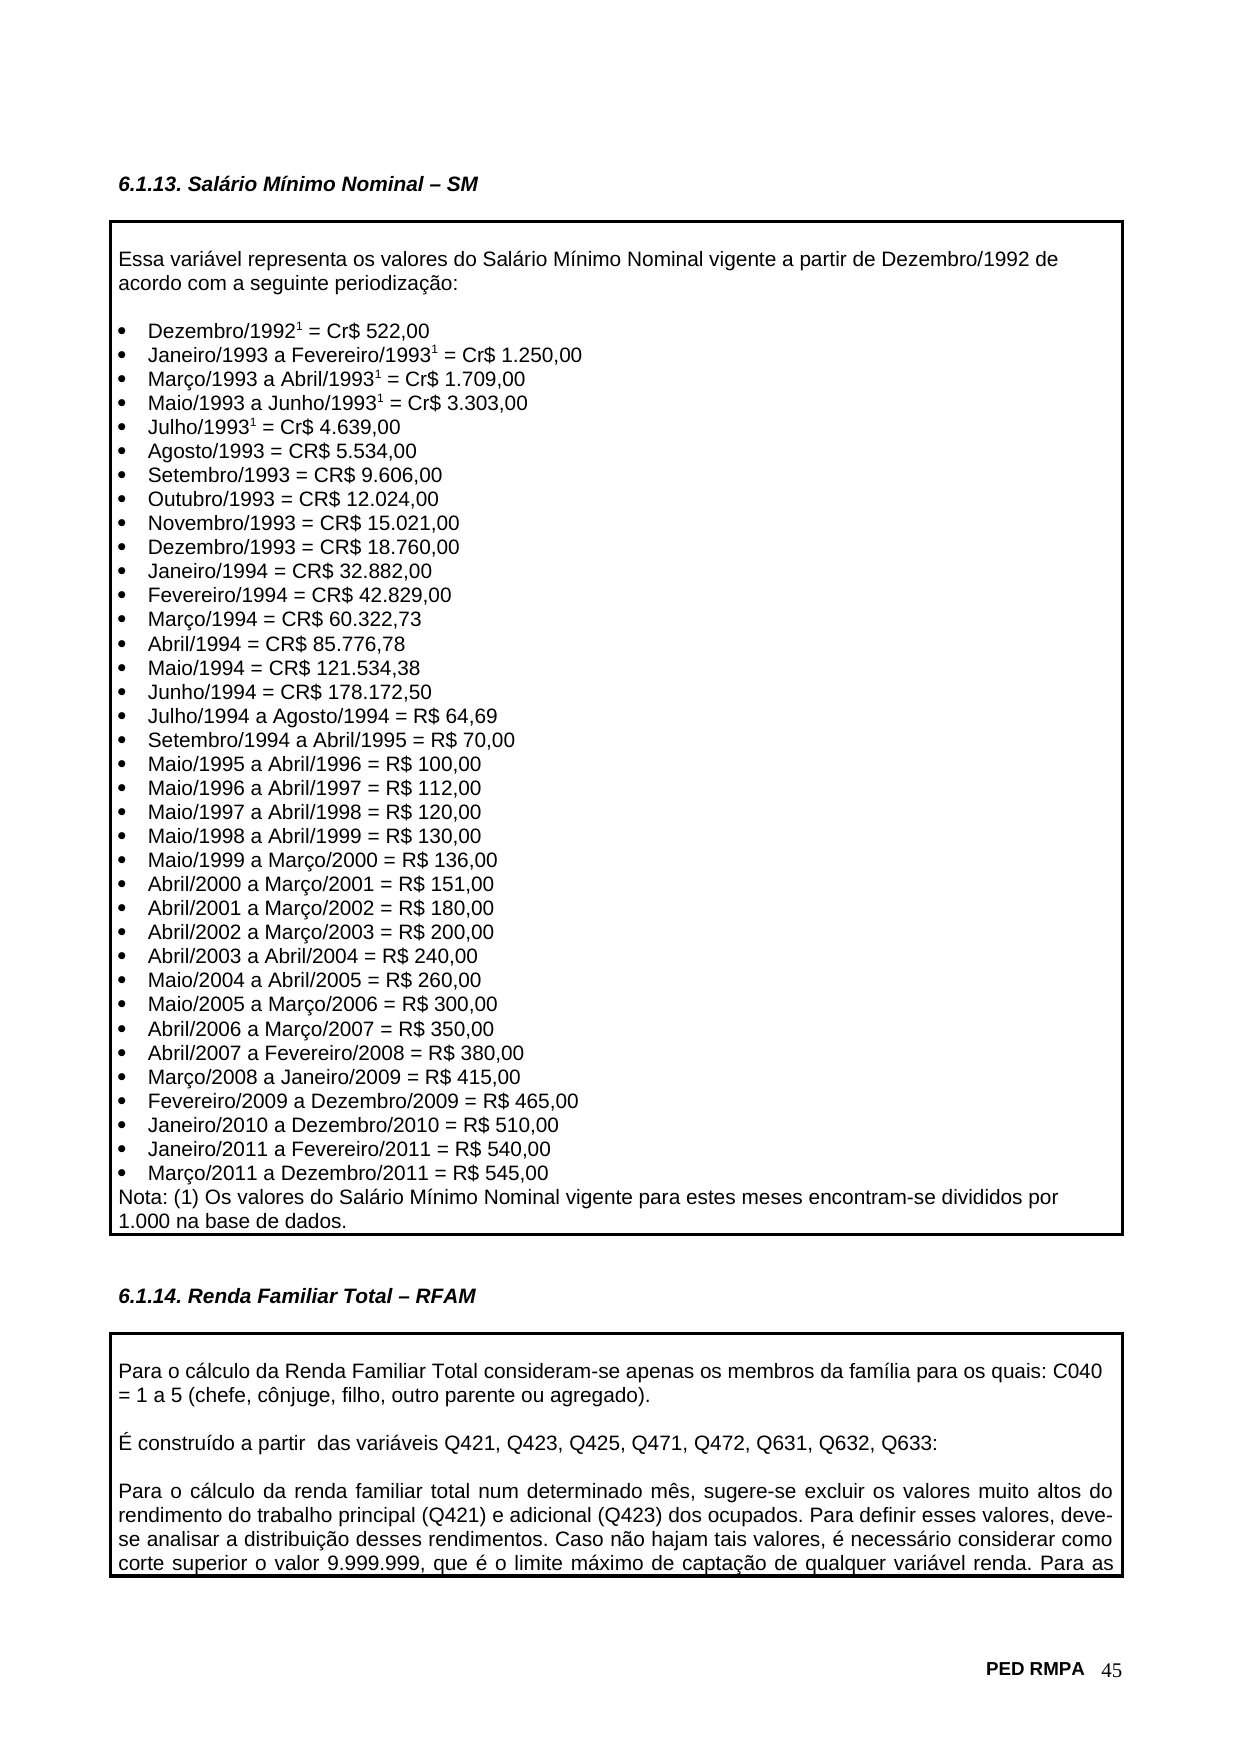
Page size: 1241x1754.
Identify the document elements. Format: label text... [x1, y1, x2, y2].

text 6.1.13. Salário Mínimo Nominal – SM [118, 172, 1122, 196]
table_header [112, 1335, 1121, 1574]
text 6.1.14. Renda Familiar Total – RFAM [118, 1284, 1122, 1308]
table_header Essa variável representa os valores do Salário Mínimo Nominal vigente a partir de Dezembro/1992 de acordo com a seguinte periodização: Dezembro/19921 = Cr$ 522,00 Janeiro/1993 a Fevereiro/19931 = Cr$ 1.250,00 Março/1993 a Abril/19931 = Cr$ 1.709,00 Maio/1993 a Junho/19931 = Cr$ 3.303,00 Julho/19931 = Cr$ 4.639,00 Agosto/1993 = CR$ 5.534,00 Setembro/1993 = CR$ 9.606,00 Outubro/1993 = CR$ 12.024,00 Novembro/1993 = CR$ 15.021,00 Dezembro/1993 = CR$ 18.760,00 Janeiro/1994 = CR$ 32.882,00 Fevereiro/1994 = CR$ 42.829,00 Março/1994 = CR$ 60.322,73 Abril/1994 = CR$ 85.776,78 Maio/1994 = CR$ 121.534,38 Junho/1994 = CR$ 178.172,50 Julho/1994 a Agosto/1994 = R$ 64,69 Setembro/1994 a Abril/1995 = R$ 70,00 Maio/1995 a Abril/1996 = R$ 100,00 Maio/1996 a Abril/1997 = R$ 112,00 Maio/1997 a Abril/1998 = R$ 120,00 Maio/1998 a Abril/1999 = R$ 130,00 Maio/1999 a Março/2000 = R$ 136,00 Abril/2000 a Março/2001 = R$ 151,00 Abril/2001 a Março/2002 = R$ 180,00 Abril/2002 a Março/2003 = R$ 200,00 Abril/2003 a Abril/2004 = R$ 240,00 Maio/2004 a Abril/2005 = R$ 260,00 Maio/2005 a Março/2006 = R$ 300,00 Abril/2006 a Março/2007 = R$ 350,00 Abril/2007 a Fevereiro/2008 = R$ 380,00 Março/2008 a Janeiro/2009 = R$ 415,00 Fevereiro/2009 a Dezembro/2009 = R$ 465,00 Janeiro/2010 a Dezembro/2010 = R$ 510,00 Janeiro/2011 a Fevereiro/2011 = R$ 540,00 Março/2011 a Dezembro/2011 = R$ 545,00 Nota: (1) Os valores do Salário Mínimo Nominal vigente para estes meses encontram-se divididos por 1.000 na base de dados. [112, 223, 1121, 1233]
